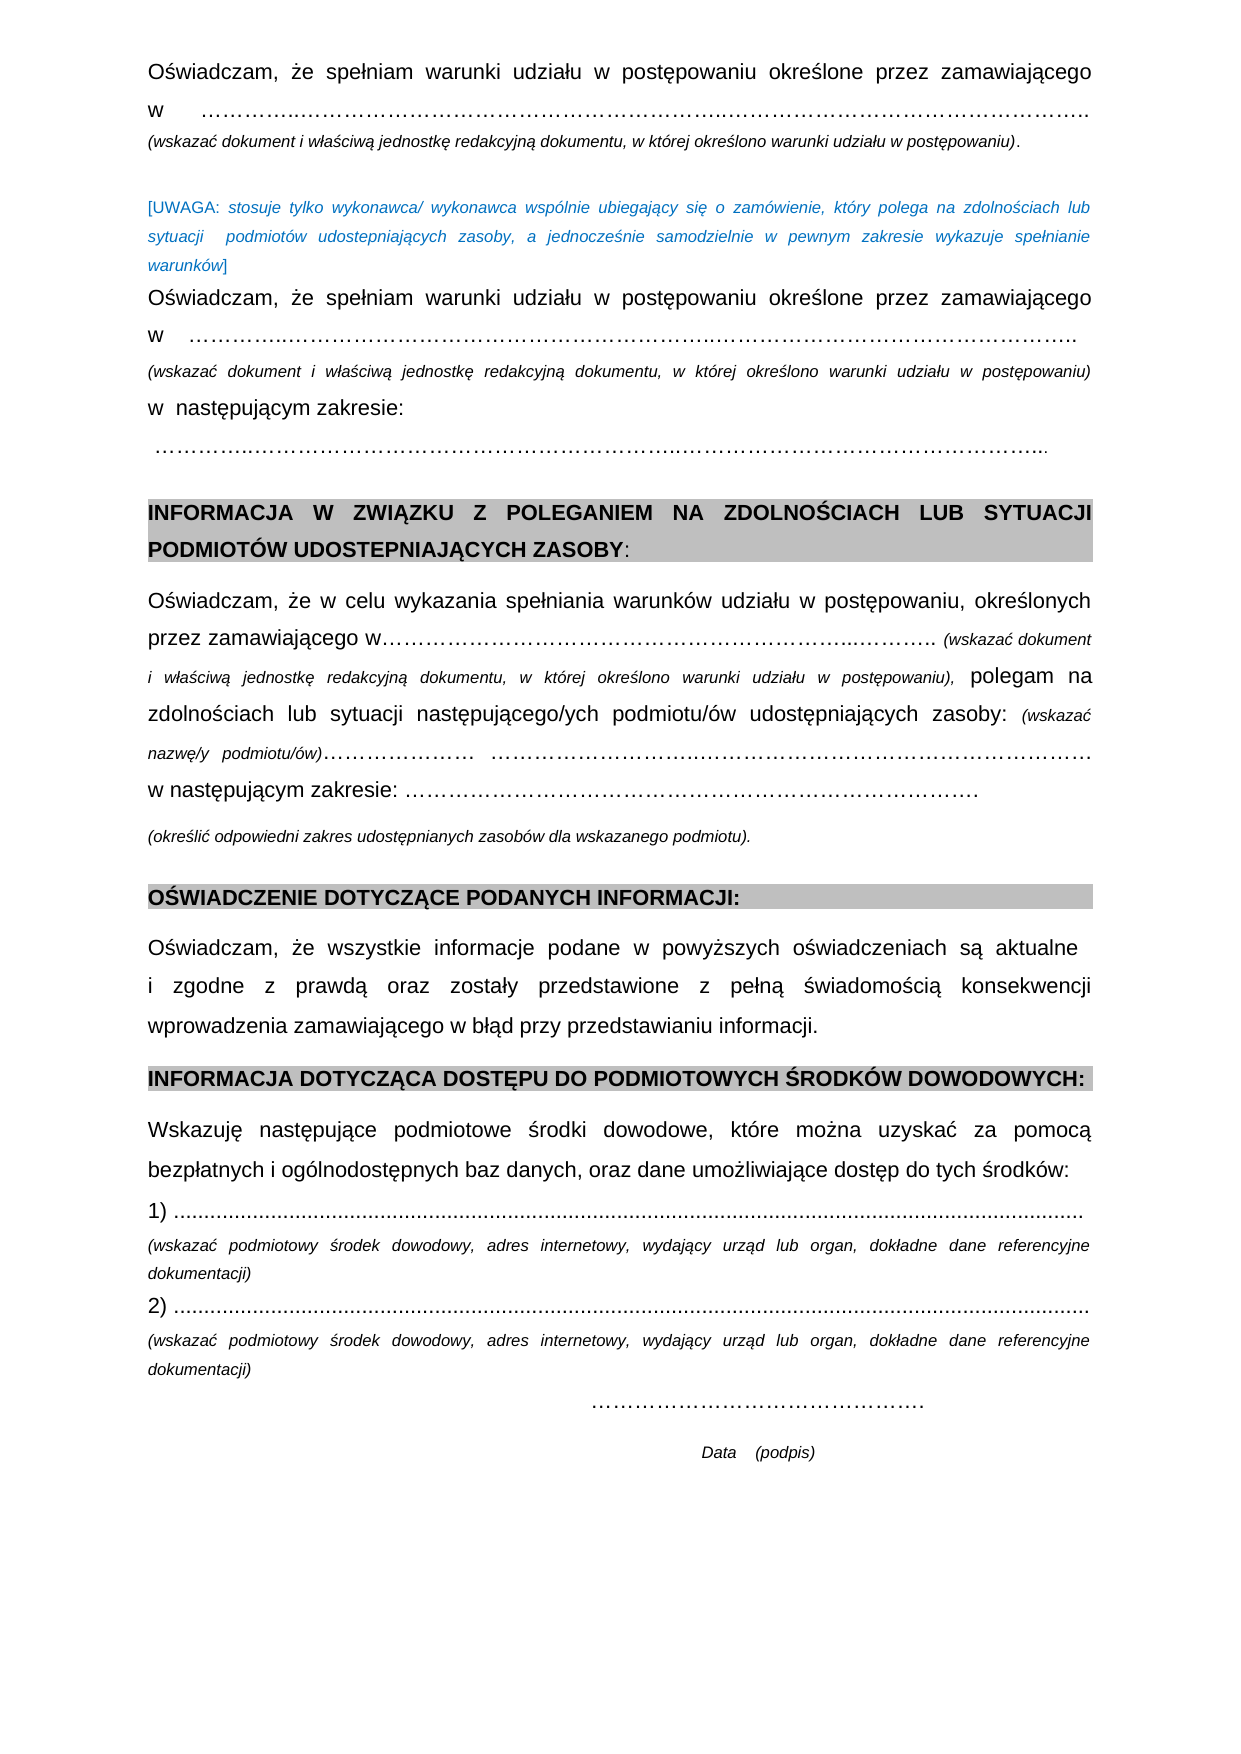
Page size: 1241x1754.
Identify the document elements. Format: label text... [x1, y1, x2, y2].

text (wskazać podmiotowy środek dowodowy, adres internetowy, wydający urząd lub organ, dokładne dane referencyjne dokumentacji) [148, 1235, 1093, 1283]
text Wskazuję następujące podmiotowe środki dowodowe, które można uzyskać za pomocą bezpłatnych i ogólnodostępnych baz danych, oraz dane umożliwiające dostęp do tych środków: [148, 1116, 1093, 1184]
text INFORMACJA DOTYCZĄCA DOSTĘPU DO PODMIOTOWYCH ŚRODKÓW DOWODOWYCH: [148, 1066, 1093, 1091]
text Oświadczam, że spełniam warunki udziału w postępowaniu określone przez zamawiającego w …………..…………………………………………………..………………………………………….. (wskazać dokument i właściwą jednostkę redakcyjną dokumentu, w której określono warunki udziału w postępowaniu). [148, 59, 1093, 151]
text Oświadczam, że w celu wykazania spełniania warunków udziału w postępowaniu, określonych przez zamawiającego w………………………………………………………...……….. (wskazać dokument i właściwą jednostkę redakcyjną dokumentu, w której określono warunki udziału w postępowaniu), polegam na zdolnościach lub sytuacji następującego/ych podmiotu/ów udostępniających zasoby: (wskazać nazwę/y podmiotu/ów)………………… ………………………..……………………………………………… w następującym zakresie: ……………………………………………………………………. [148, 587, 1093, 802]
text Oświadczam, że wszystkie informacje podane w powyższych oświadczeniach są aktualne i zgodne z prawdą oraz zostały przedstawione z pełną świadomością konsekwencji wprowadzenia zamawiającego w błąd przy przedstawianiu informacji. [148, 935, 1093, 1040]
text …………..…………………………………………………..…………………………………………... [148, 433, 1093, 458]
text INFORMACJA W ZWIĄZKU Z POLEGANIEM NA ZDOLNOŚCIACH LUB SYTUACJI PODMIOTÓW UDOSTEPNIAJĄCYCH ZASOBY: [148, 499, 1093, 562]
text OŚWIADCZENIE DOTYCZĄCE PODANYCH INFORMACJI: [148, 884, 1093, 909]
text 1) ...................................................................................................................................................... [148, 1198, 1093, 1223]
text (określić odpowiedni zakres udostępnianych zasobów dla wskazanego podmiotu). [148, 827, 1093, 846]
text 2) ....................................................................................................................................................... [148, 1293, 1093, 1318]
text Oświadczam, że spełniam warunki udziału w postępowaniu określone przez zamawiającego w …………..…………………………………………………..………………………………………….. (wskazać dokument i właściwą jednostkę redakcyjną dokumentu, w której określono warunki udziału w postępowaniu) w następującym zakresie: [148, 284, 1093, 420]
text ………………………………………. [148, 1388, 1093, 1413]
text [UWAGA: stosuje tylko wykonawca/ wykonawca wspólnie ubiegający się o zamówienie, który polega na zdolnościach lub sytuacji podmiotów udostepniających zasoby, a jednocześnie samodzielnie w pewnym zakresie wykazuje spełnianie warunków] [148, 198, 1093, 275]
text Data (podpis) [148, 1443, 1093, 1462]
text (wskazać podmiotowy środek dowodowy, adres internetowy, wydający urząd lub organ, dokładne dane referencyjne dokumentacji) [148, 1331, 1093, 1379]
